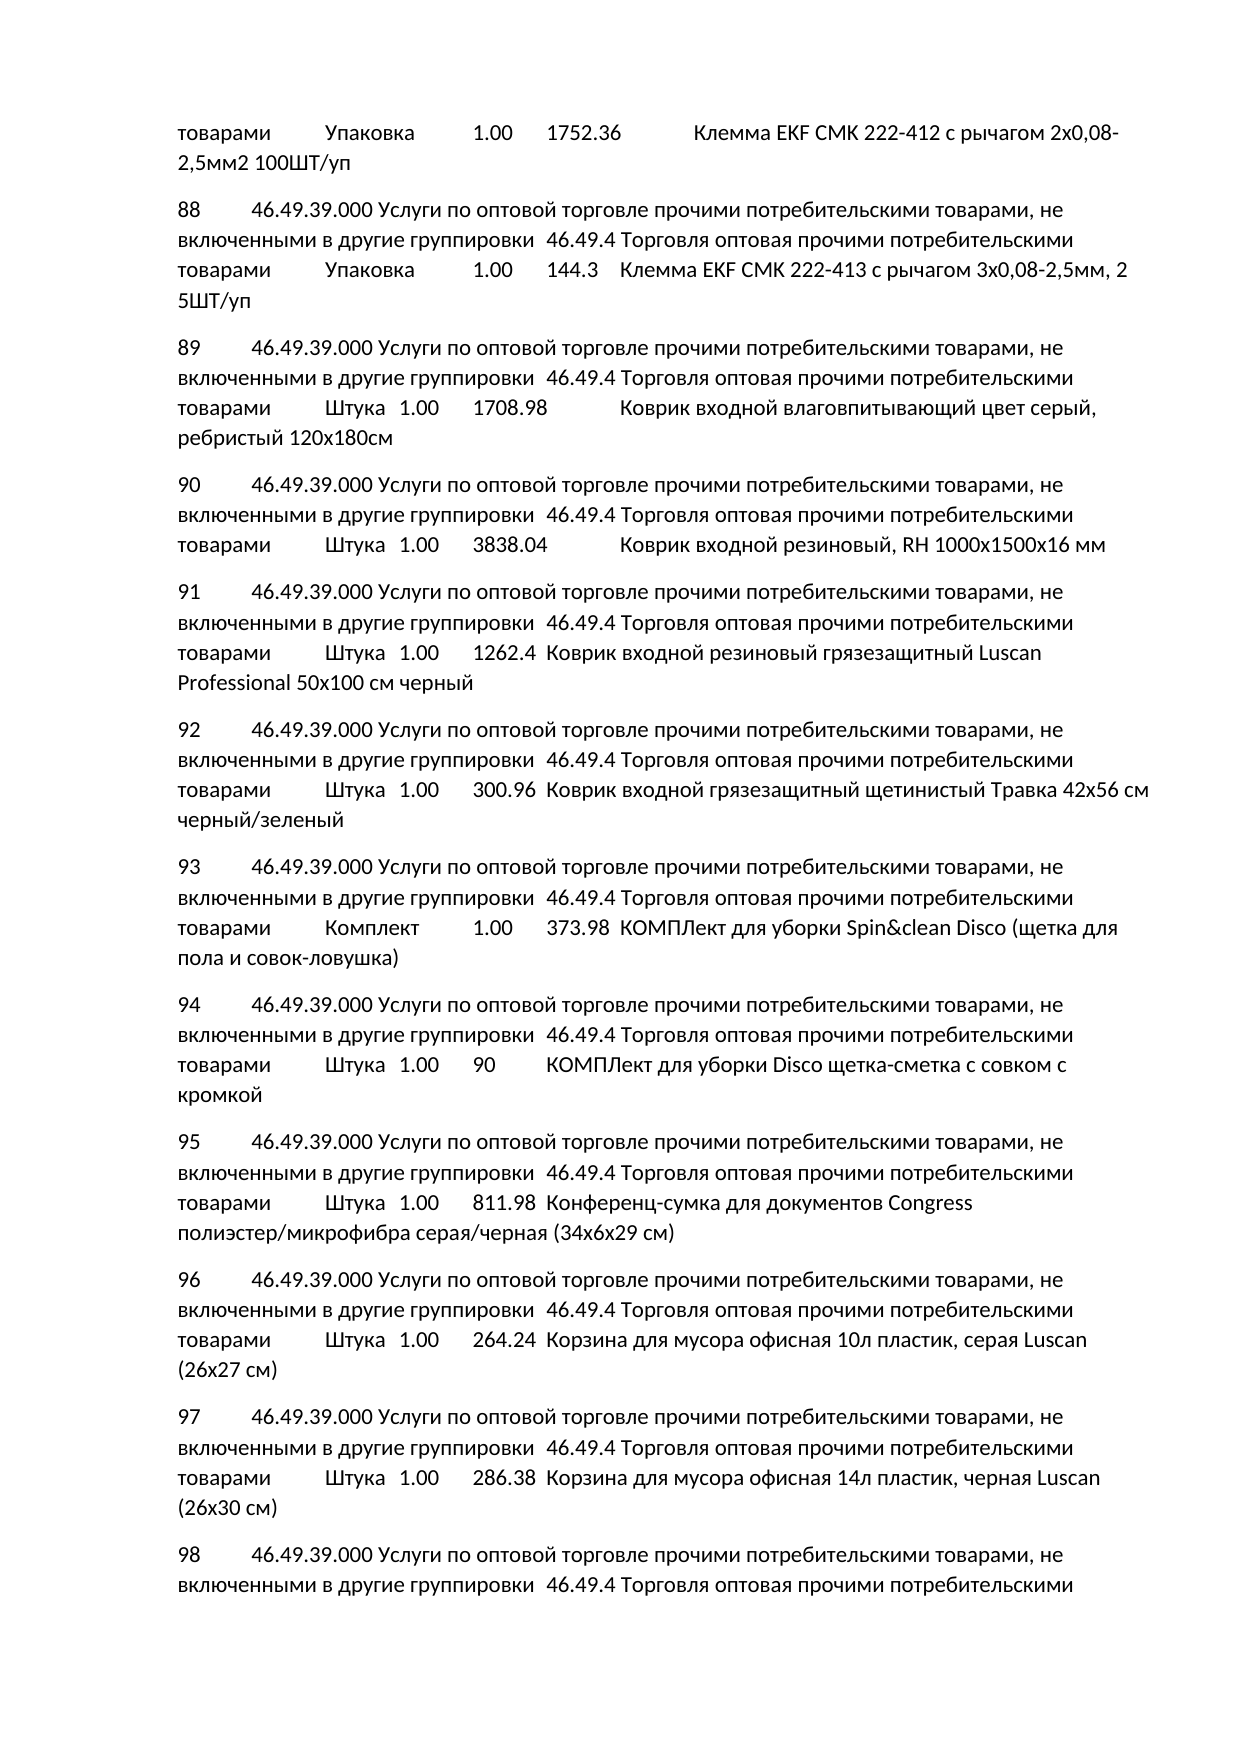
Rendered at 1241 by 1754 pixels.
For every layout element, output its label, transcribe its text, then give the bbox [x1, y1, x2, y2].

text 94 46.49.39.000 Услуги по оптовой торговле прочими потребительскими товарами, не включенными в другие группировки 46.49.4 Торговля оптовая прочими потребительскими товарами Штука 1.00 90 КОМПЛект для уборки Disco щетка-сметка с совком c кромкой [177, 990, 1152, 1109]
text 96 46.49.39.000 Услуги по оптовой торговле прочими потребительскими товарами, не включенными в другие группировки 46.49.4 Торговля оптовая прочими потребительскими товарами Штука 1.00 264.24 Корзина для мусора офисная 10л пластик, серая Luscan (26х27 см) [177, 1265, 1152, 1384]
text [177, 118, 1152, 176]
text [177, 1540, 1152, 1598]
text 95 46.49.39.000 Услуги по оптовой торговле прочими потребительскими товарами, не включенными в другие группировки 46.49.4 Торговля оптовая прочими потребительскими товарами Штука 1.00 811.98 Конференц-сумка для документов Congress полиэстер/микрофибра серая/черная (34x6x29 см) [177, 1127, 1152, 1246]
text 97 46.49.39.000 Услуги по оптовой торговле прочими потребительскими товарами, не включенными в другие группировки 46.49.4 Торговля оптовая прочими потребительскими товарами Штука 1.00 286.38 Корзина для мусора офисная 14л пластик, черная Luscan (26х30 см) [177, 1402, 1152, 1521]
text 89 46.49.39.000 Услуги по оптовой торговле прочими потребительскими товарами, не включенными в другие группировки 46.49.4 Торговля оптовая прочими потребительскими товарами Штука 1.00 1708.98 Коврик входной влаговпитывающий цвет серый, ребристый 120х180см [177, 333, 1152, 451]
text 88 46.49.39.000 Услуги по оптовой торговле прочими потребительскими товарами, не включенными в другие группировки 46.49.4 Торговля оптовая прочими потребительскими товарами Упаковка 1.00 144.3 Клемма EKF CMK 222-413 с рычагом 3х0,08-2,5мм, 2 5ШТ/уп [177, 195, 1152, 314]
text 90 46.49.39.000 Услуги по оптовой торговле прочими потребительскими товарами, не включенными в другие группировки 46.49.4 Торговля оптовая прочими потребительскими товарами Штука 1.00 3838.04 Коврик входной резиновый, RH 1000x1500х16 мм [177, 470, 1152, 559]
text 91 46.49.39.000 Услуги по оптовой торговле прочими потребительскими товарами, не включенными в другие группировки 46.49.4 Торговля оптовая прочими потребительскими товарами Штука 1.00 1262.4 Коврик входной резиновый грязезащитный Luscan Professional 50х100 см черный [177, 577, 1152, 696]
text 93 46.49.39.000 Услуги по оптовой торговле прочими потребительскими товарами, не включенными в другие группировки 46.49.4 Торговля оптовая прочими потребительскими товарами Комплект 1.00 373.98 КОМПЛект для уборки Spin&clean Disco (щетка для пола и совок-ловушка) [177, 852, 1152, 971]
text 92 46.49.39.000 Услуги по оптовой торговле прочими потребительскими товарами, не включенными в другие группировки 46.49.4 Торговля оптовая прочими потребительскими товарами Штука 1.00 300.96 Коврик входной грязезащитный щетинистый Травка 42х56 см черный/зеленый [177, 715, 1152, 834]
